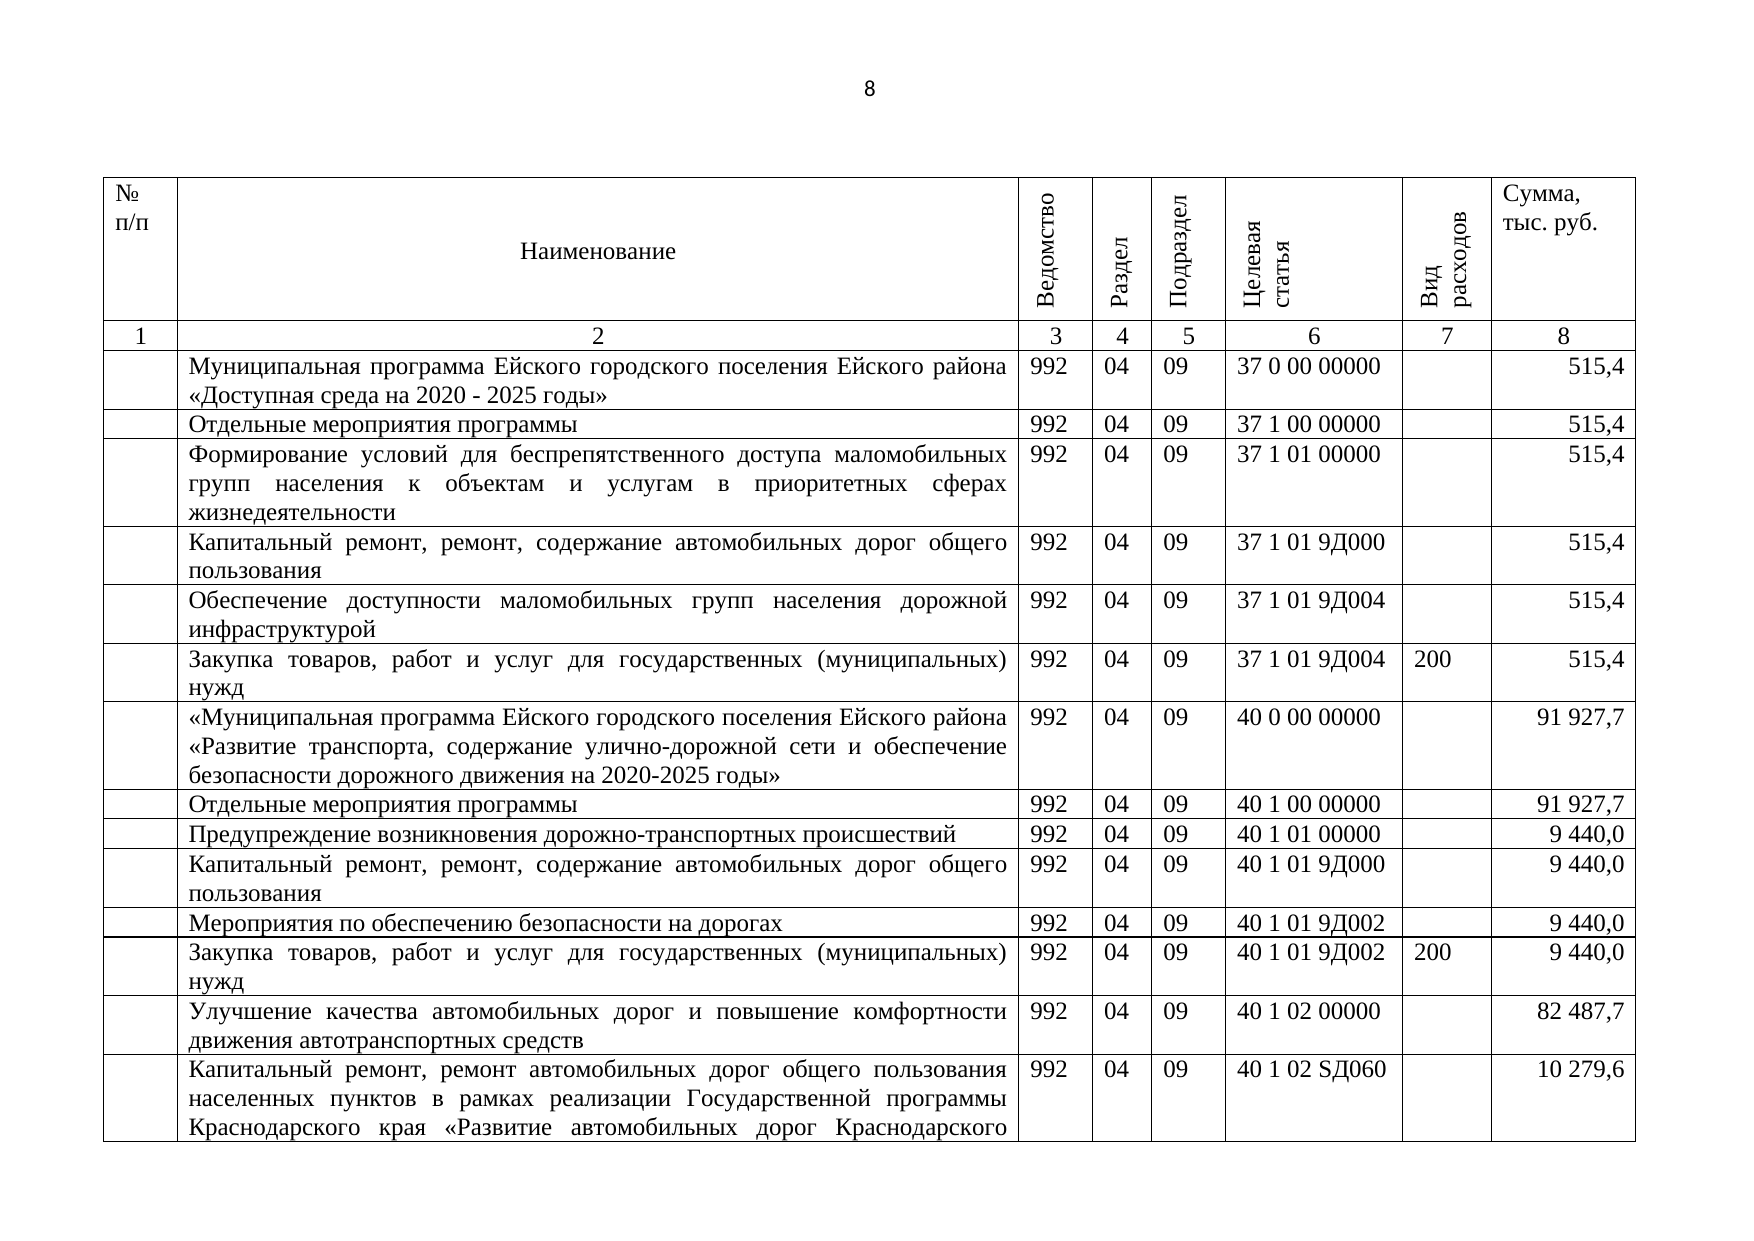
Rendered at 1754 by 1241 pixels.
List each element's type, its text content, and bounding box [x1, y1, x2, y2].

table_cell Закупка товаров, работ и услуг для государственных (муниципальных) нужд [178, 938, 1018, 995]
table_cell 09 [1152, 410, 1225, 438]
table_cell 7 [1403, 321, 1491, 350]
table_cell 91 927,7 [1492, 790, 1635, 818]
table_cell 9 440,0 [1492, 938, 1635, 995]
table_cell 992 [1019, 938, 1092, 995]
table_cell 10 279,6 [1492, 1055, 1635, 1141]
table_cell [104, 644, 177, 701]
table_cell 992 [1019, 702, 1092, 788]
table_cell 37 1 01 9Д000 [1226, 527, 1402, 584]
table_cell [1403, 996, 1491, 1053]
table_cell 40 1 01 9Д002 [1226, 938, 1402, 995]
table_cell 04 [1093, 819, 1151, 848]
table_header Вид расходов [1403, 178, 1491, 320]
table_cell 04 [1093, 790, 1151, 818]
table_cell [104, 996, 177, 1053]
table_cell [1403, 527, 1491, 584]
table_cell Мероприятия по обеспечению безопасности на дорогах [178, 908, 1018, 936]
table_cell Закупка товаров, работ и услуг для государственных (муниципальных) нужд [178, 644, 1018, 701]
table_header Ведомство [1019, 178, 1092, 320]
table_cell 09 [1152, 351, 1225, 408]
table_cell [104, 527, 177, 584]
table_cell 1 [104, 321, 177, 350]
table_cell 40 1 02 SД060 [1226, 1055, 1402, 1141]
table_cell 9 440,0 [1492, 908, 1635, 936]
table_cell 04 [1093, 351, 1151, 408]
table_cell 200 [1403, 644, 1491, 701]
table_cell 40 1 02 00000 [1226, 996, 1402, 1053]
table_cell 04 [1093, 439, 1151, 526]
table_cell 04 [1093, 527, 1151, 584]
table_cell 992 [1019, 819, 1092, 848]
table_cell [104, 938, 177, 995]
table_cell [104, 702, 177, 788]
table_cell 09 [1152, 908, 1225, 936]
table_cell [1403, 585, 1491, 643]
table_cell 992 [1019, 644, 1092, 701]
table_cell [104, 585, 177, 643]
table_cell 992 [1019, 790, 1092, 818]
table_header № п/п [104, 178, 177, 320]
table_cell [104, 410, 177, 438]
table_cell 04 [1093, 996, 1151, 1053]
table_cell 37 1 01 00000 [1226, 439, 1402, 526]
table_cell 09 [1152, 527, 1225, 584]
table_cell 09 [1152, 585, 1225, 643]
table_cell Капитальный ремонт, ремонт, содержание автомобильных дорог общего пользования [178, 527, 1018, 584]
table_cell 09 [1152, 819, 1225, 848]
table_cell [1403, 410, 1491, 438]
table_cell 992 [1019, 996, 1092, 1053]
table_cell [104, 849, 177, 907]
table_cell 5 [1152, 321, 1225, 350]
table_cell 04 [1093, 1055, 1151, 1141]
table_cell 37 1 01 9Д004 [1226, 644, 1402, 701]
table_cell 40 0 00 00000 [1226, 702, 1402, 788]
table_cell 37 0 00 00000 [1226, 351, 1402, 408]
table_cell Капитальный ремонт, ремонт, содержание автомобильных дорог общего пользования [178, 849, 1018, 907]
table_cell 515,4 [1492, 527, 1635, 584]
table_cell 40 1 01 00000 [1226, 819, 1402, 848]
table_cell Предупреждение возникновения дорожно-транспортных происшествий [178, 819, 1018, 848]
table_cell [1403, 790, 1491, 818]
table_cell 37 1 01 9Д004 [1226, 585, 1402, 643]
table_cell 04 [1093, 849, 1151, 907]
table_cell Обеспечение доступности маломобильных групп населения дорожной инфраструктурой [178, 585, 1018, 643]
table_cell [1403, 908, 1491, 936]
table_cell Муниципальная программа Ейского городского поселения Ейского района «Доступная среда на 2020 - 2025 годы» [178, 351, 1018, 408]
table_cell 82 487,7 [1492, 996, 1635, 1053]
table_cell 40 1 01 9Д002 [1226, 908, 1402, 936]
table_cell 8 [1492, 321, 1635, 350]
table_cell 09 [1152, 439, 1225, 526]
table_cell 09 [1152, 644, 1225, 701]
table_cell [1403, 702, 1491, 788]
table_cell 09 [1152, 1055, 1225, 1141]
table_cell 515,4 [1492, 410, 1635, 438]
table_cell 91 927,7 [1492, 702, 1635, 788]
table_cell 992 [1019, 1055, 1092, 1141]
table_cell [104, 908, 177, 936]
table_cell [104, 790, 177, 818]
table_cell 9 440,0 [1492, 849, 1635, 907]
table_cell 6 [1226, 321, 1402, 350]
table_cell [1403, 819, 1491, 848]
table_header Сумма, тыс. руб. [1492, 178, 1635, 320]
table_cell Отдельные мероприятия программы [178, 410, 1018, 438]
table_cell 515,4 [1492, 644, 1635, 701]
table_cell [104, 351, 177, 408]
table_cell 992 [1019, 351, 1092, 408]
table_cell Отдельные мероприятия программы [178, 790, 1018, 818]
table_cell 9 440,0 [1492, 819, 1635, 848]
table_header Целевая статья [1226, 178, 1402, 320]
table_cell [1403, 351, 1491, 408]
table_cell [104, 1055, 177, 1141]
table_cell 04 [1093, 585, 1151, 643]
table_header Наименование [178, 178, 1018, 320]
table_cell 04 [1093, 938, 1151, 995]
table_cell [104, 819, 177, 848]
table_cell 992 [1019, 908, 1092, 936]
table_cell 515,4 [1492, 585, 1635, 643]
table_cell 09 [1152, 996, 1225, 1053]
table_cell 2 [178, 321, 1018, 350]
table_cell [1403, 1055, 1491, 1141]
table_cell Формирование условий для беспрепятственного доступа маломобильных групп населения к объектам и услугам в приоритетных сферах жизнедеятельности [178, 439, 1018, 526]
table_cell 09 [1152, 938, 1225, 995]
table_cell 04 [1093, 644, 1151, 701]
table_cell 04 [1093, 702, 1151, 788]
table_cell [1403, 439, 1491, 526]
table_cell 992 [1019, 849, 1092, 907]
table_cell 515,4 [1492, 439, 1635, 526]
table_cell «Муниципальная программа Ейского городского поселения Ейского района «Развитие транспорта, содержание улично-дорожной сети и обеспечение безопасности дорожного движения на 2020-2025 годы» [178, 702, 1018, 788]
table_cell 992 [1019, 527, 1092, 584]
table_cell 992 [1019, 439, 1092, 526]
table_cell 40 1 01 9Д000 [1226, 849, 1402, 907]
table_cell [1403, 849, 1491, 907]
table_cell Улучшение качества автомобильных дорог и повышение комфортности движения автотранспортных средств [178, 996, 1018, 1053]
table_header Подраздел [1152, 178, 1225, 320]
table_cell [178, 1055, 1018, 1141]
table_cell 04 [1093, 410, 1151, 438]
table_cell 4 [1093, 321, 1151, 350]
table_header Раздел [1093, 178, 1151, 320]
table_cell 200 [1403, 938, 1491, 995]
table_cell 37 1 00 00000 [1226, 410, 1402, 438]
table_cell 515,4 [1492, 351, 1635, 408]
table_cell 09 [1152, 790, 1225, 818]
table_cell 992 [1019, 585, 1092, 643]
table_cell 40 1 00 00000 [1226, 790, 1402, 818]
table_cell 992 [1019, 410, 1092, 438]
table_cell 09 [1152, 702, 1225, 788]
table_cell 09 [1152, 849, 1225, 907]
table_cell 04 [1093, 908, 1151, 936]
table_cell [104, 439, 177, 526]
table_cell 3 [1019, 321, 1092, 350]
